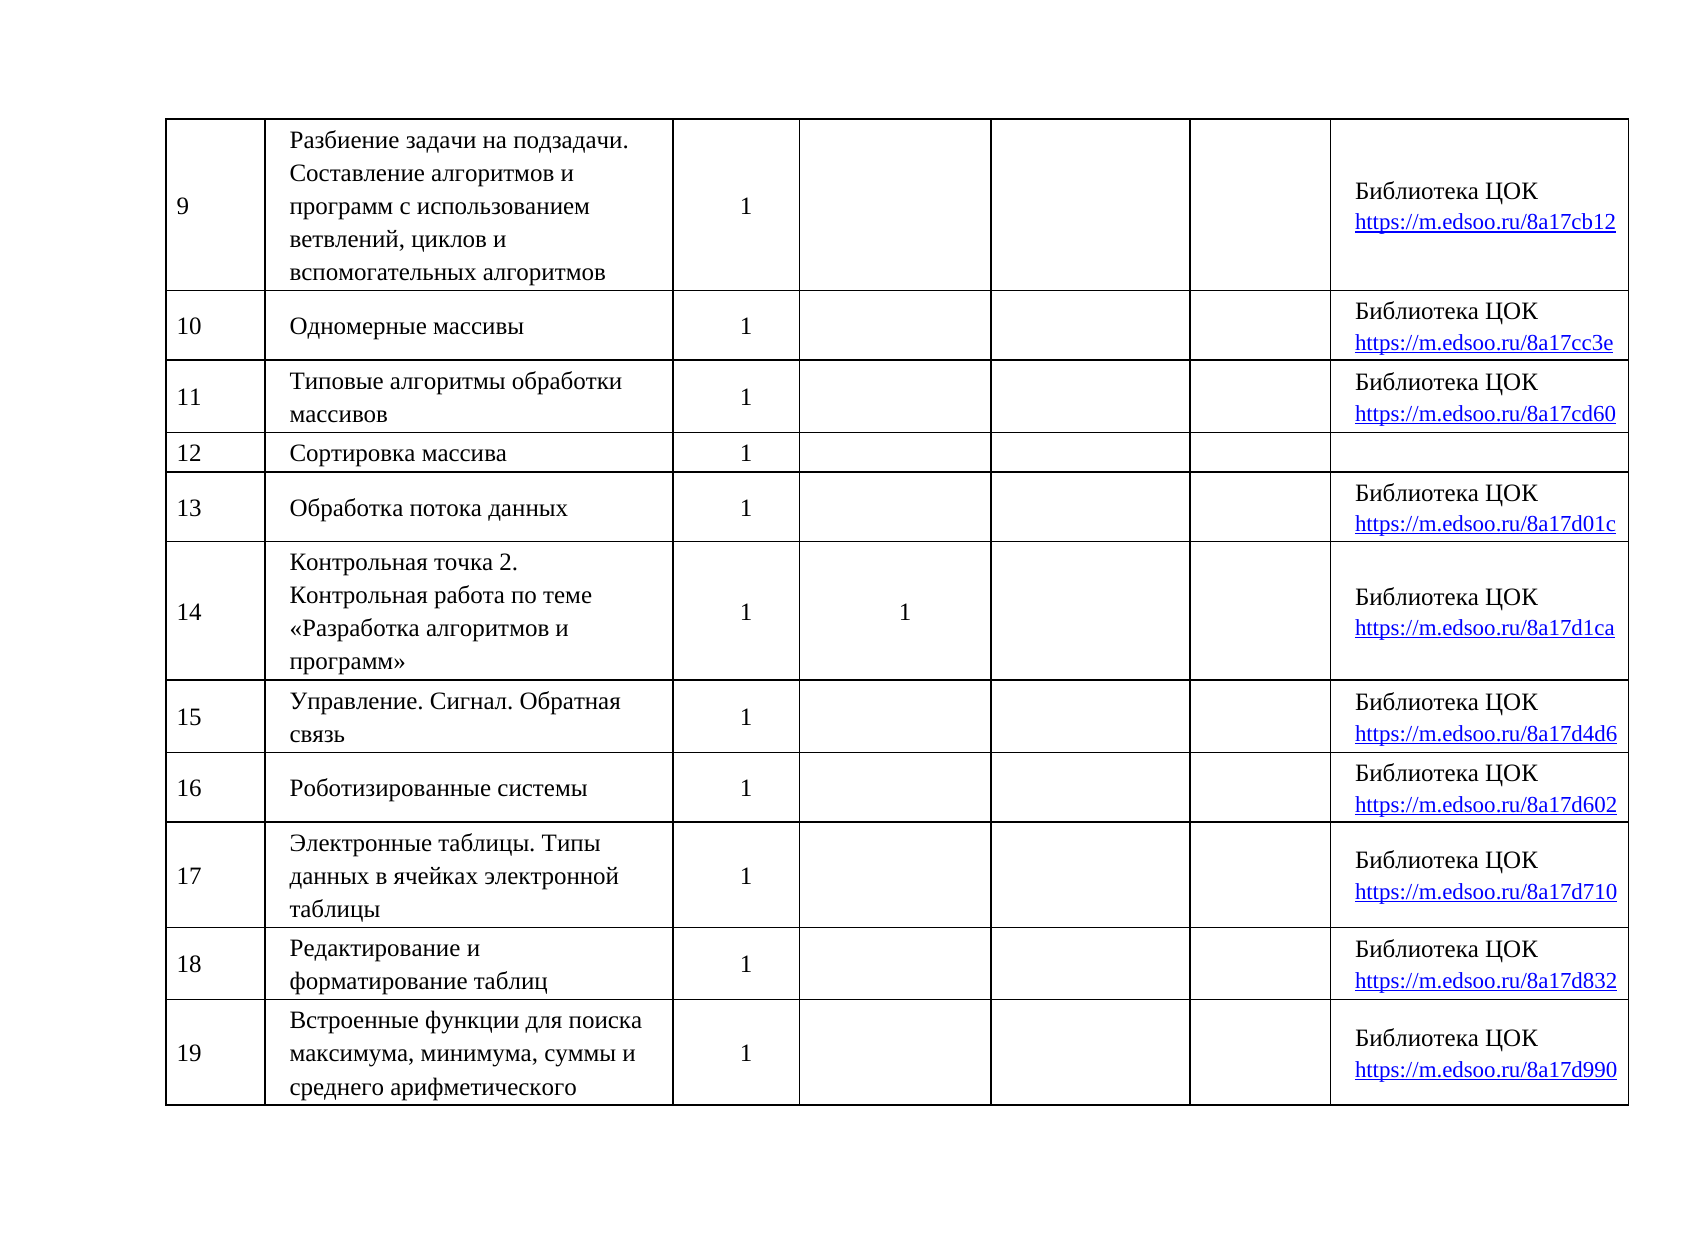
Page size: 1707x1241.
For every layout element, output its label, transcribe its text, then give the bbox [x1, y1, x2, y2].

table_cell 1 [674, 291, 799, 359]
table_cell [1191, 473, 1330, 541]
table_cell Библиотека ЦОК https://m.edsoo.ru/8a17d602 [1331, 753, 1628, 821]
table_cell Одномерные массивы [266, 291, 672, 359]
table_cell [1191, 120, 1330, 289]
table_cell [992, 928, 1189, 999]
table_cell [1191, 542, 1330, 679]
table_cell Библиотека ЦОК https://m.edsoo.ru/8a17cc3e [1331, 291, 1628, 359]
table_cell Контрольная точка 2. Контрольная работа по теме «Разработка алгоритмов и программ» [266, 542, 672, 679]
table_cell Редактирование и форматирование таблиц [266, 928, 672, 999]
table_cell Библиотека ЦОК https://m.edsoo.ru/8a17d990 [1331, 1000, 1628, 1104]
table_cell [992, 473, 1189, 541]
table_cell [1191, 291, 1330, 359]
table_cell 16 [167, 753, 264, 821]
table_cell [800, 433, 990, 471]
table_cell Библиотека ЦОК https://m.edsoo.ru/8a17cb12 [1331, 120, 1628, 289]
table_cell 10 [167, 291, 264, 359]
table_cell [1191, 681, 1330, 751]
table_cell 1 [674, 473, 799, 541]
table_cell [992, 1000, 1189, 1104]
table_cell [800, 928, 990, 999]
table_cell 1 [674, 823, 799, 926]
table_cell Библиотека ЦОК https://m.edsoo.ru/8a17d4d6 [1331, 681, 1628, 751]
table_cell 1 [674, 361, 799, 432]
table_cell Сортировка массива [266, 433, 672, 471]
table_cell [1191, 823, 1330, 926]
table_cell Роботизированные системы [266, 753, 672, 821]
table_cell [1191, 928, 1330, 999]
table_cell 17 [167, 823, 264, 926]
table_cell [1191, 433, 1330, 471]
table_cell 15 [167, 681, 264, 751]
table_cell Разбиение задачи на подзадачи. Составление алгоритмов и программ с использованием ветвлений, циклов и вспомогательных алгоритмов [266, 120, 672, 289]
table_cell 12 [167, 433, 264, 471]
table_cell Библиотека ЦОК https://m.edsoo.ru/8a17d01c [1331, 473, 1628, 541]
table_cell [800, 120, 990, 289]
table_cell [800, 291, 990, 359]
table_cell 11 [167, 361, 264, 432]
table_cell 1 [674, 928, 799, 999]
table_cell [992, 433, 1189, 471]
table_cell Электронные таблицы. Типы данных в ячейках электронной таблицы [266, 823, 672, 926]
table_cell Встроенные функции для поиска максимума, минимума, суммы и среднего арифметического [266, 1000, 672, 1104]
table_cell 1 [674, 433, 799, 471]
table_cell 1 [800, 542, 990, 679]
table_cell 1 [674, 1000, 799, 1104]
table_cell Библиотека ЦОК https://m.edsoo.ru/8a17d710 [1331, 823, 1628, 926]
table_cell [992, 291, 1189, 359]
table_cell [1191, 1000, 1330, 1104]
table_cell [1331, 433, 1628, 471]
table_cell 9 [167, 120, 264, 289]
table_cell 18 [167, 928, 264, 999]
table_cell [992, 542, 1189, 679]
table_cell 14 [167, 542, 264, 679]
table_cell Библиотека ЦОК https://m.edsoo.ru/8a17cd60 [1331, 361, 1628, 432]
table_cell Типовые алгоритмы обработки массивов [266, 361, 672, 432]
table_cell 1 [674, 681, 799, 751]
table_cell 19 [167, 1000, 264, 1104]
table_cell Обработка потока данных [266, 473, 672, 541]
table_cell 1 [674, 120, 799, 289]
table_cell Управление. Сигнал. Обратная связь [266, 681, 672, 751]
table_cell [992, 120, 1189, 289]
table_cell [992, 361, 1189, 432]
table_cell [1191, 753, 1330, 821]
table_cell [800, 361, 990, 432]
table_cell 1 [674, 542, 799, 679]
table_cell 1 [674, 753, 799, 821]
table_cell Библиотека ЦОК https://m.edsoo.ru/8a17d832 [1331, 928, 1628, 999]
table_cell 13 [167, 473, 264, 541]
table_cell [800, 823, 990, 926]
table_cell [1191, 361, 1330, 432]
table_cell [992, 823, 1189, 926]
table_cell [800, 681, 990, 751]
table_cell [992, 681, 1189, 751]
table_cell Библиотека ЦОК https://m.edsoo.ru/8a17d1ca [1331, 542, 1628, 679]
table_cell [800, 1000, 990, 1104]
table_cell [800, 473, 990, 541]
table_cell [800, 753, 990, 821]
table_cell [992, 753, 1189, 821]
